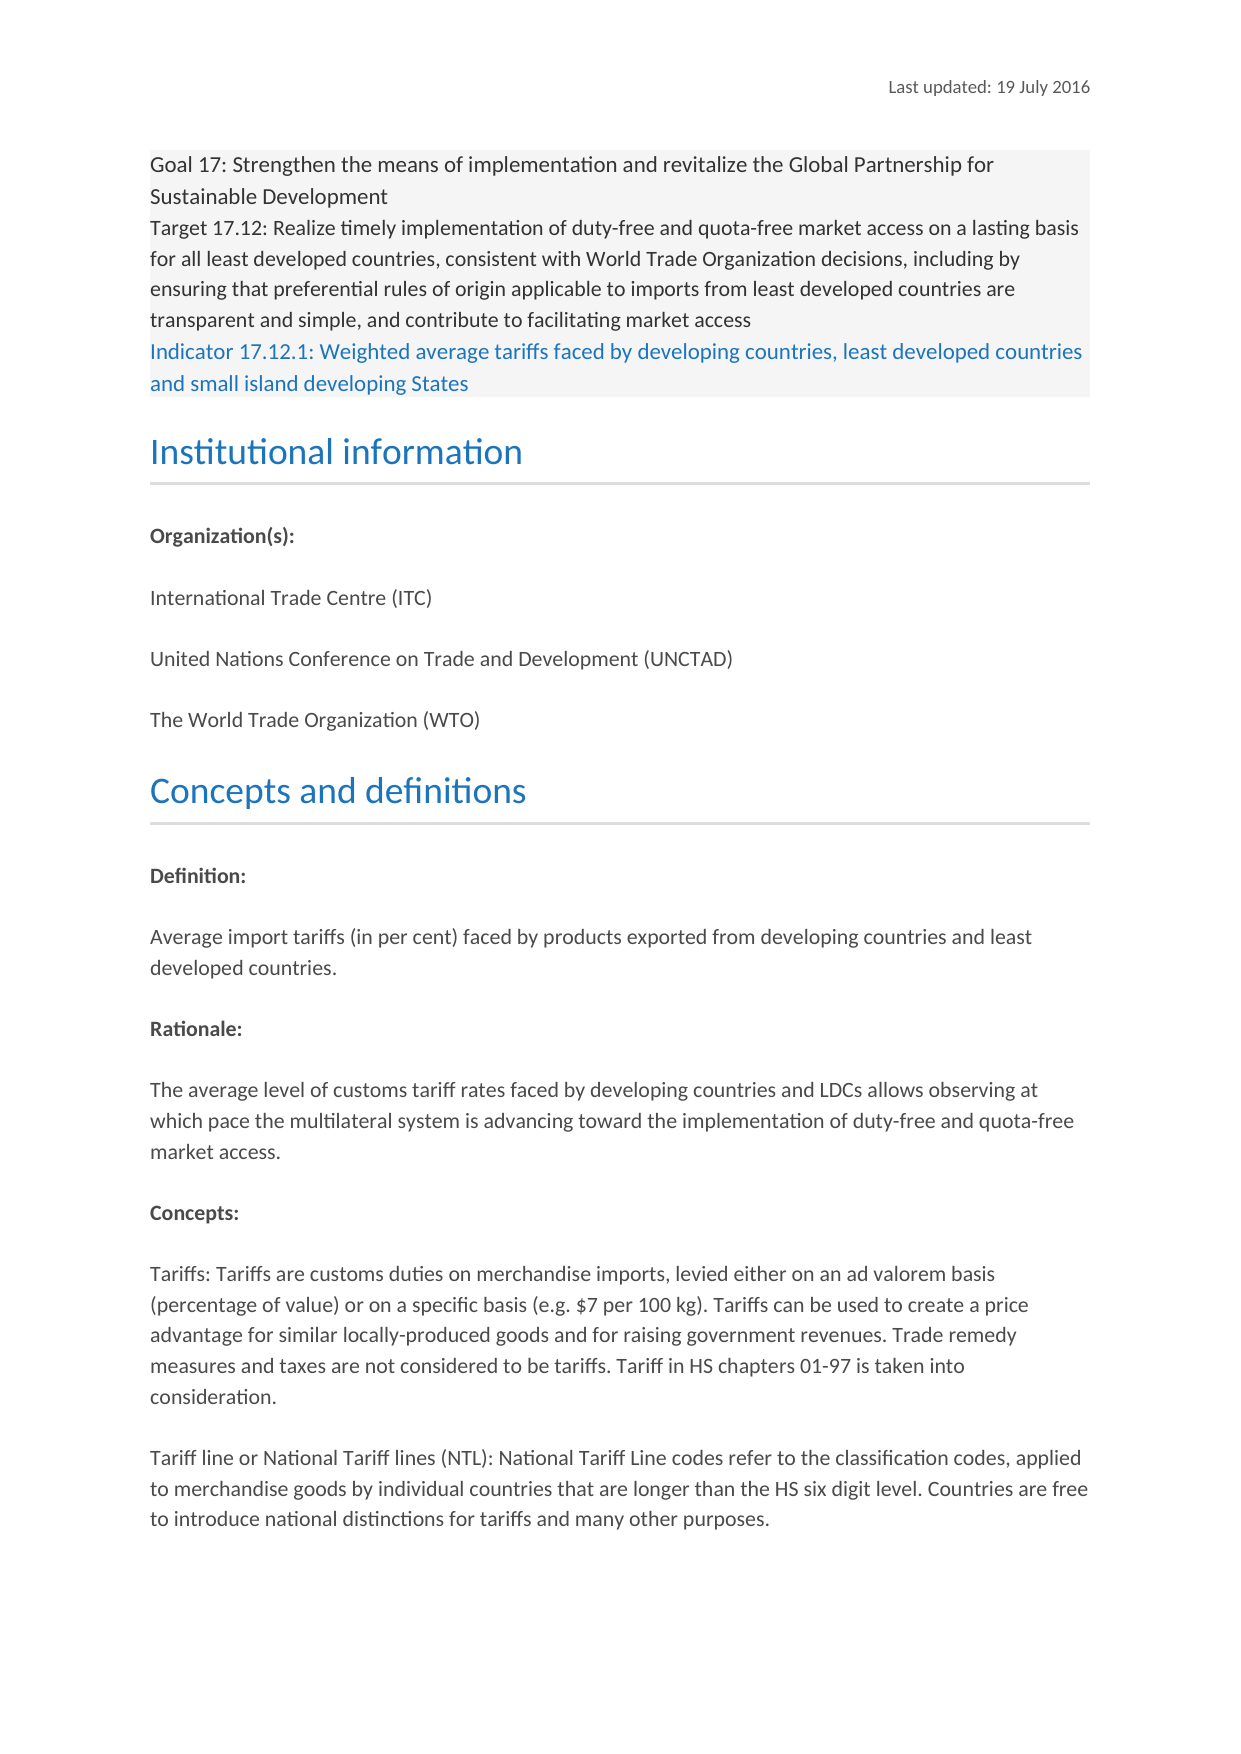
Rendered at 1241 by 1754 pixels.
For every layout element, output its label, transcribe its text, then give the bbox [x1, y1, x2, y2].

text Organization(s): [150, 522, 1090, 549]
text United Nations Conference on Trade and Development (UNCTAD) [150, 645, 1090, 672]
text The average level of customs tariff rates faced by developing countries and LDCs allows observing at which pace the multilateral system is advancing toward the implementation of duty-free and quota-free market access. [150, 1077, 1090, 1164]
text The World Trade Organization (WTO) [150, 706, 1090, 733]
text Rationale: [150, 1015, 1090, 1042]
text Concepts: [150, 1199, 1090, 1226]
text Concepts and definitions [150, 767, 1090, 822]
text Goal 17: Strengthen the means of implementation and revitalize the Global Partnership for Sustainable Development [150, 150, 1090, 210]
text Target 17.12: Realize timely implementation of duty-free and quota-free market access on a lasting basis for all least developed countries, consistent with World Trade Organization decisions, including by ensuring that preferential rules of origin applicable to imports from least developed countries are transparent and simple, and contribute to facilitating market access [150, 214, 1090, 333]
text Tariff line or National Tariff lines (NTL): National Tariff Line codes refer to the classification codes, applied to merchandise goods by individual countries that are longer than the HS six digit level. Countries are free to introduce national distinctions for tariffs and many other purposes. [150, 1444, 1090, 1532]
text Tariffs: Tariffs are customs duties on merchandise imports, levied either on an ad valorem basis (percentage of value) or on a specific basis (e.g. $7 per 100 kg). Tariffs can be used to create a price advantage for similar locally-produced goods and for raising government revenues. Trade remedy measures and taxes are not considered to be tariffs. Tariff in HS chapters 01-97 is taken into consideration. [150, 1260, 1090, 1409]
text International Trade Centre (ITC) [150, 584, 1090, 610]
text Definition: [150, 862, 1090, 889]
text Average import tariffs (in per cent) faced by products exported from developing countries and least developed countries. [150, 923, 1090, 981]
text Indicator 17.12.1: Weighted average tariffs faced by developing countries, least developed countries and small island developing States [150, 337, 1090, 397]
text Institutional information [150, 428, 1090, 482]
